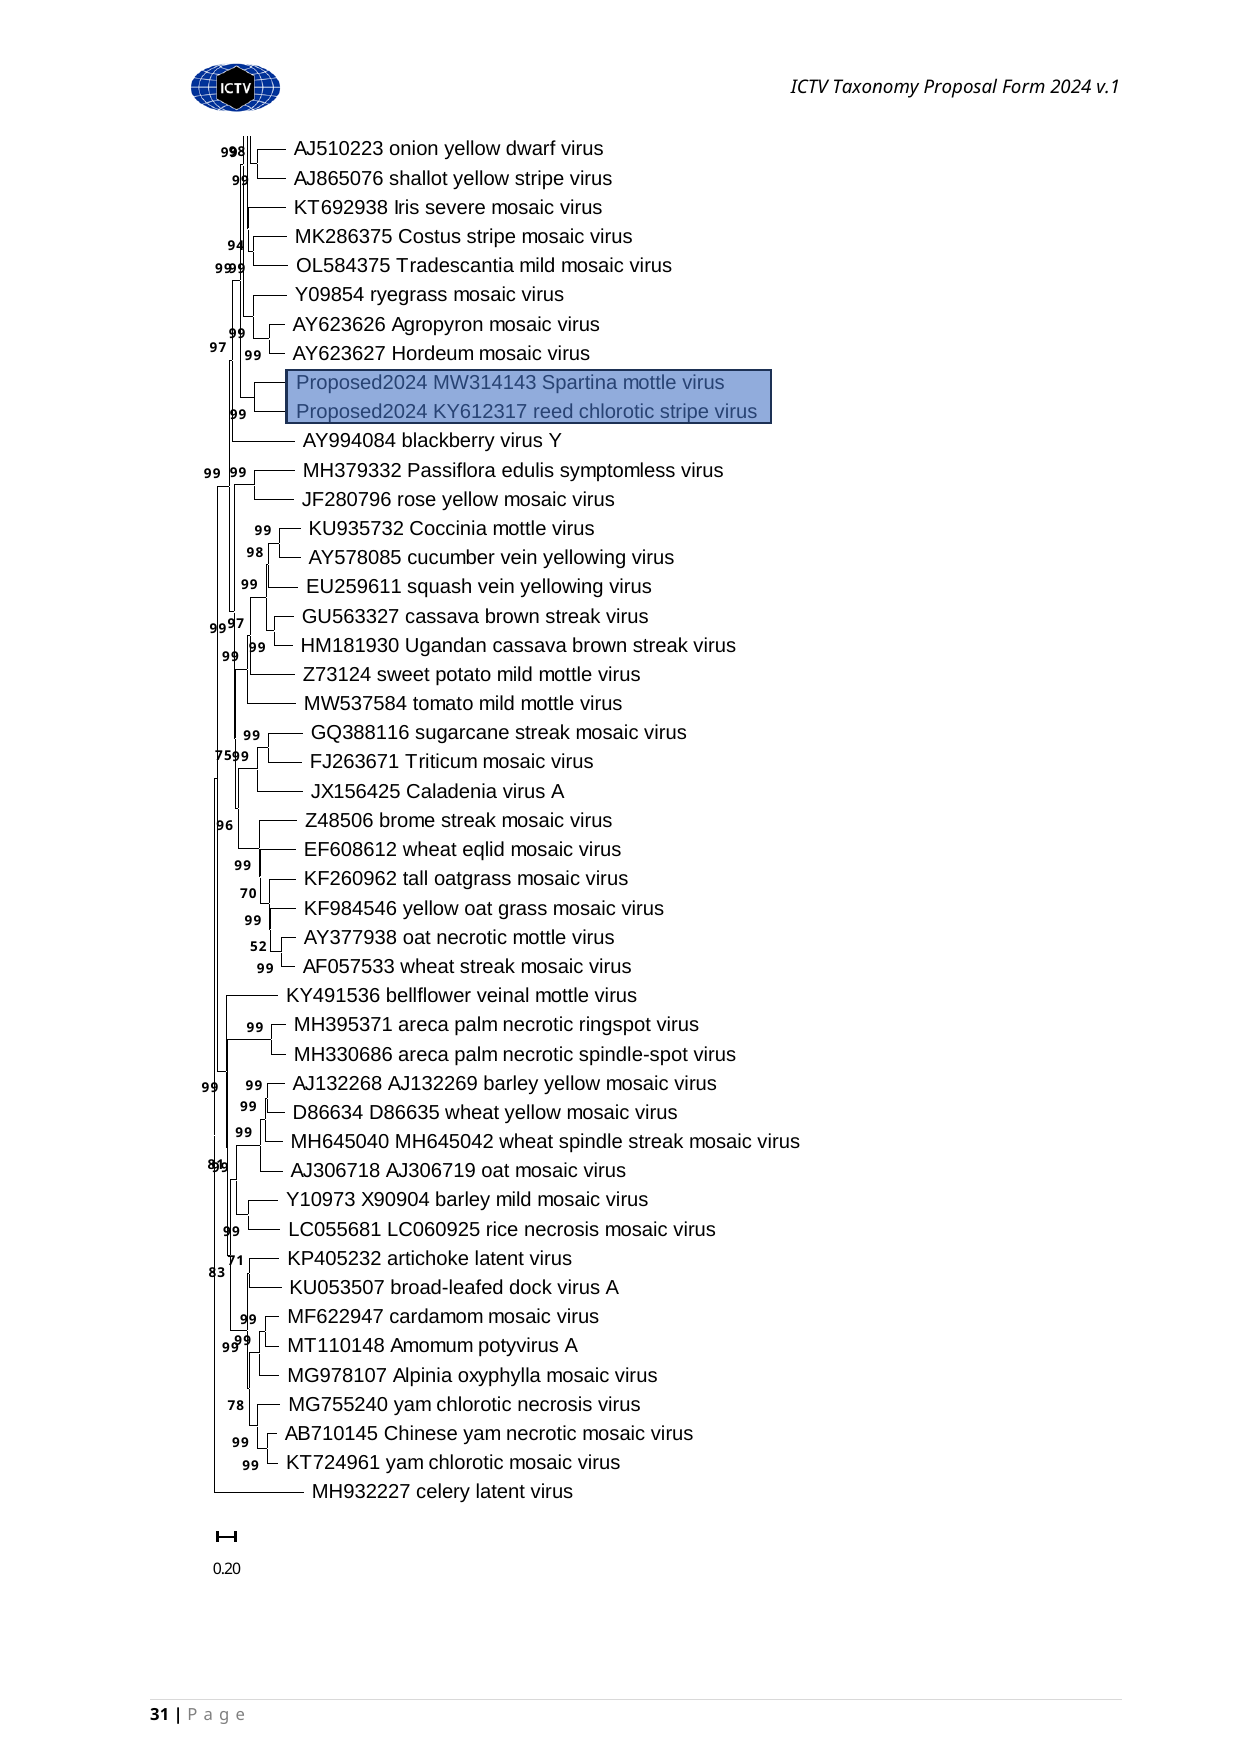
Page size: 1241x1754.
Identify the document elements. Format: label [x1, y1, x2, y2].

picture [190, 56, 282, 113]
